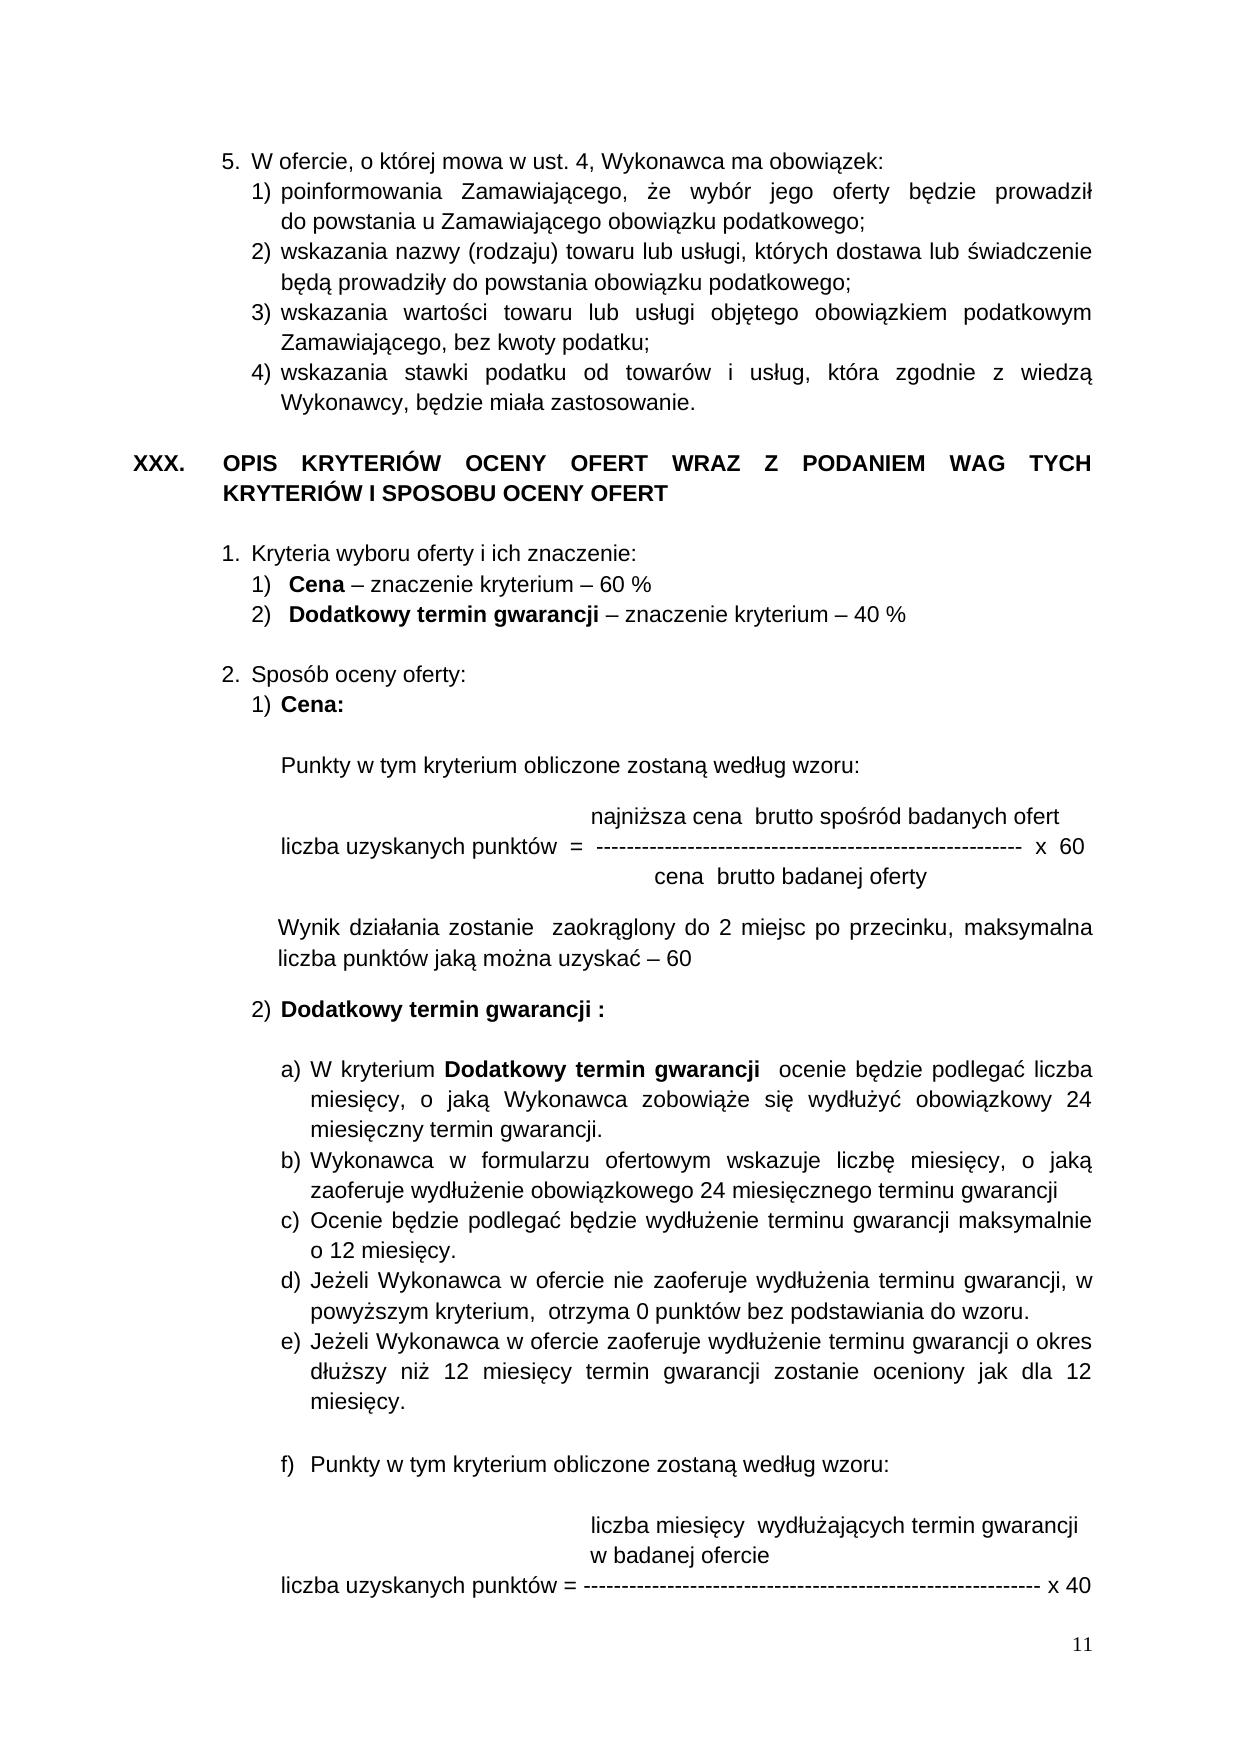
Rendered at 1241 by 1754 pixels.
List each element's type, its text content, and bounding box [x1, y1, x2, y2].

list Cena – znaczenie kryterium – 60 % [251, 571, 1093, 597]
text liczba uzyskanych punktów = -------------------------------------------------------- x 60 [221, 833, 1093, 859]
list Dodatkowy termin gwarancji : [251, 996, 1093, 1022]
list OPIS KRYTERIÓW OCENY OFERT WRAZ Z PODANIEM WAG TYCH KRYTERIÓW I SPOSOBU OCENY OFERT [185, 450, 1093, 506]
list Sposób oceny oferty: [221, 661, 1093, 687]
list Wykonawca w formularzu ofertowym wskazuje liczbę miesięcy, o jaką zaoferuje wydłużenie obowiązkowego 24 miesięcznego terminu gwarancji [281, 1147, 1093, 1203]
list Ocenie będzie podlegać będzie wydłużenie terminu gwarancji maksymalnie o 12 miesięcy. [281, 1207, 1093, 1263]
list Cena: [251, 691, 1093, 718]
text liczba uzyskanych punktów = ------------------------------------------------------------ x 40 [281, 1572, 1093, 1599]
list Punkty w tym kryterium obliczone zostaną według wzoru: [281, 1451, 1093, 1478]
list Jeżeli Wykonawca w ofercie nie zaoferuje wydłużenia terminu gwarancji, w powyższym kryterium, otrzyma 0 punktów bez podstawiania do wzoru. [281, 1267, 1093, 1324]
list W ofercie, o której mowa w ust. 4, Wykonawca ma obowiązek: [221, 148, 1093, 174]
list wskazania wartości towaru lub usługi objętego obowiązkiem podatkowym Zamawiającego, bez kwoty podatku; [251, 299, 1093, 355]
list wskazania nazwy (rodzaju) towaru lub usługi, których dostawa lub świadczenie będą prowadziły do powstania obowiązku podatkowego; [251, 238, 1093, 295]
list poinformowania Zamawiającego, że wybór jego oferty będzie prowadził do powstania u Zamawiającego obowiązku podatkowego; [251, 178, 1093, 234]
text liczba miesięcy wydłużających termin gwarancji w badanej ofercie [590, 1512, 1093, 1568]
list wskazania stawki podatku od towarów i usług, która zgodnie z wiedzą Wykonawcy, będzie miała zastosowanie. [251, 359, 1093, 416]
text Wynik działania zostanie zaokrąglony do 2 miejsc po przecinku, maksymalna liczba punktów jaką można uzyskać – 60 [278, 914, 1093, 971]
text Punkty w tym kryterium obliczone zostaną według wzoru: [259, 752, 1093, 778]
list Dodatkowy termin gwarancji – znaczenie kryterium – 40 % [251, 601, 1093, 627]
text najniższa cena brutto spośród badanych ofert [221, 803, 1093, 829]
list Jeżeli Wykonawca w ofercie zaoferuje wydłużenie terminu gwarancji o okres dłuższy niż 12 miesięcy termin gwarancji zostanie oceniony jak dla 12 miesięcy. [281, 1328, 1093, 1414]
list Kryteria wyboru oferty i ich znaczenie: [221, 540, 1093, 567]
text cena brutto badanej oferty [304, 863, 1093, 889]
list W kryterium Dodatkowy termin gwarancji ocenie będzie podlegać liczba miesięcy, o jaką Wykonawca zobowiąże się wydłużyć obowiązkowy 24 miesięczny termin gwarancji. [281, 1056, 1093, 1143]
